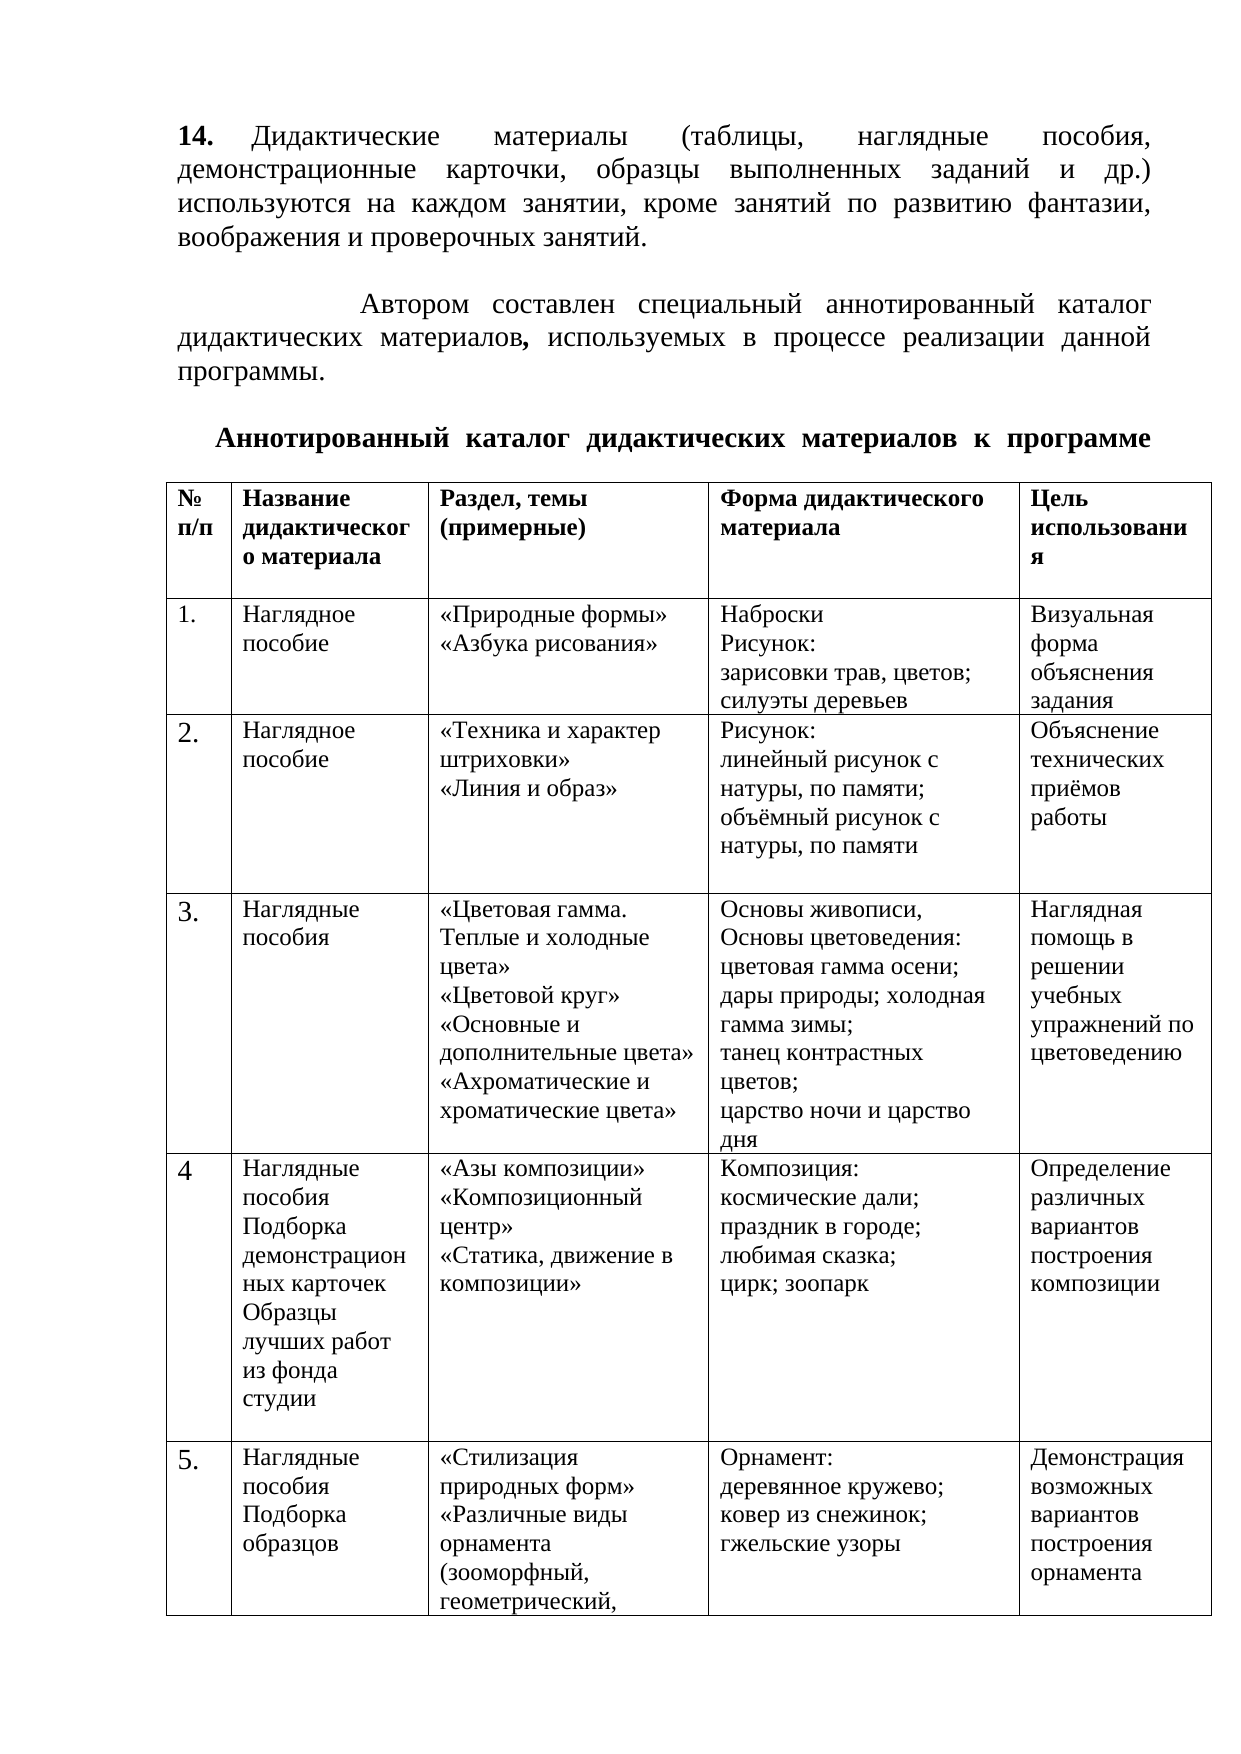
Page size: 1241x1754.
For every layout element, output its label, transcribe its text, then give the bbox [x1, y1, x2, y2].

table_cell Рисунок: линейный рисунок с натуры, по памяти; объёмный рисунок с натуры, по памяти [709, 715, 1019, 893]
table_header № п/п [167, 483, 231, 598]
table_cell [709, 1442, 1019, 1614]
table_cell Наглядная помощь в решении учебных упражнений по цветоведению [1020, 894, 1211, 1152]
table_cell Визуальная форма объяснения задания [1020, 599, 1211, 714]
table_cell «Цветовая гамма. Теплые и холодные цвета» «Цветовой круг» «Основные и дополнительные цвета» «Ахроматические и хроматические цвета» [429, 894, 708, 1152]
table_cell 1. [167, 599, 231, 714]
table_cell Композиция: космические дали; праздник в городе; любимая сказка; цирк; зоопарк [709, 1154, 1019, 1441]
text Аннотированный каталог дидактических материалов к программе [215, 386, 1152, 482]
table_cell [429, 1442, 708, 1614]
table_header Раздел, темы (примерные) [429, 483, 708, 598]
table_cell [232, 1442, 428, 1614]
table_header Форма дидактического материала [709, 483, 1019, 598]
table_cell 3. [167, 894, 231, 1152]
table_cell Наброски Рисунок: зарисовки трав, цветов; силуэты деревьев [709, 599, 1019, 714]
table_cell Наглядное пособие [232, 715, 428, 893]
table_cell «Техника и характер штриховки» «Линия и образ» [429, 715, 708, 893]
table_cell «Природные формы» «Азбука рисования» [429, 599, 708, 714]
table_cell Объяснение технических приёмов работы [1020, 715, 1211, 893]
table_cell 5. [167, 1442, 231, 1614]
table_cell Наглядное пособие [232, 599, 428, 714]
table_cell 2. [167, 715, 231, 893]
table_cell 4 [167, 1154, 231, 1441]
table_cell Основы живописи, Основы цветоведения: цветовая гамма осени; дары природы; холодная гамма зимы; танец контрастных цветов; царство ночи и царство дня [709, 894, 1019, 1152]
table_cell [1020, 1442, 1211, 1614]
table_cell Наглядные пособия Подборка демонстрационных карточек Образцы лучших работ из фонда студии [232, 1154, 428, 1441]
text Автором составлен специальный аннотированный каталог дидактических материалов, используемых в процессе реализации данной программы. [177, 252, 1152, 386]
list Дидактические материалы (таблицы, наглядные пособия, демонстрационные карточки, образцы выполненных заданий и др.) используются на каждом занятии, кроме занятий по развитию фантазии, воображения и проверочных занятий. [177, 118, 1152, 252]
table_cell «Азы композиции» «Композиционный центр» «Статика, движение в композиции» [429, 1154, 708, 1441]
table_header Цель использования [1020, 483, 1211, 598]
table_header Название дидактического материала [232, 483, 428, 598]
table_cell Наглядные пособия [232, 894, 428, 1152]
table_cell Определение различных вариантов построения композиции [1020, 1154, 1211, 1441]
